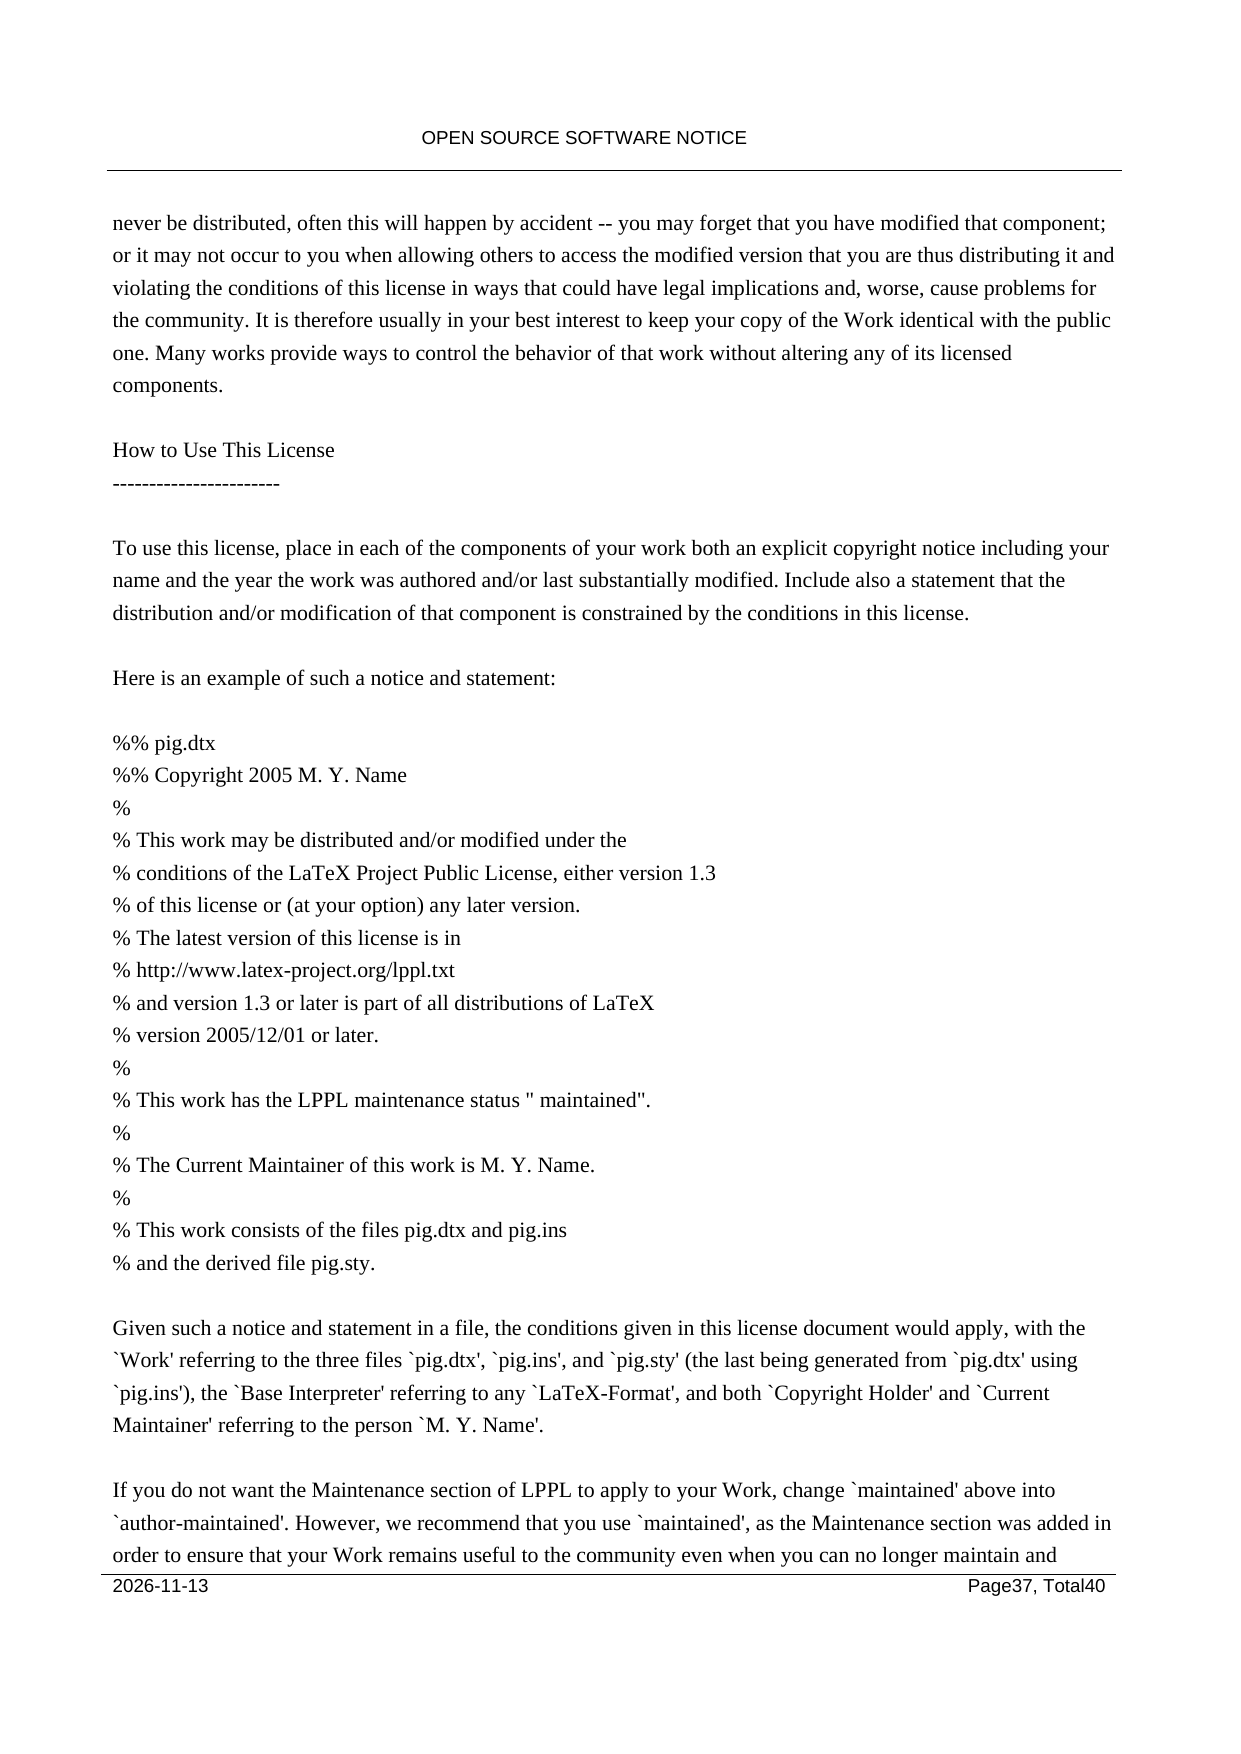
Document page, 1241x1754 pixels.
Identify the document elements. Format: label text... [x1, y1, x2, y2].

text % http://www.latex-project.org/lppl.txt [112, 954, 1128, 986]
text % conditions of the LaTeX Project Public License, either version 1.3 [112, 856, 1128, 889]
text %% pig.dtx [112, 726, 1128, 759]
text % [112, 1116, 1128, 1149]
text % This work has the LPPL maintenance status " maintained". [112, 1084, 1128, 1116]
text How to Use This License [112, 434, 1128, 466]
text % [112, 1181, 1128, 1214]
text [112, 1474, 1128, 1571]
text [112, 206, 1128, 401]
text To use this license, place in each of the components of your work both an explicit copyright notice including your name and the year the work was authored and/or last substantially modified. Include also a statement that the distribution and/or modification of that component is constrained by the conditions in this license. [112, 531, 1128, 629]
text % version 2005/12/01 or later. [112, 1019, 1128, 1051]
text % The latest version of this license is in [112, 921, 1128, 954]
text % The Current Maintainer of this work is M. Y. Name. [112, 1149, 1128, 1181]
text % [112, 791, 1128, 824]
text ----------------------- [112, 466, 1128, 499]
text % and version 1.3 or later is part of all distributions of LaTeX [112, 986, 1128, 1019]
text Given such a notice and statement in a file, the conditions given in this license document would apply, with the `Work' referring to the three files `pig.dtx', `pig.ins', and `pig.sty' (the last being generated from `pig.dtx' using `pig.ins'), the `Base Interpreter' referring to any `LaTeX-Format', and both `Copyright Holder' and `Current Maintainer' referring to the person `M. Y. Name'. [112, 1311, 1128, 1441]
text Here is an example of such a notice and statement: [112, 661, 1128, 694]
text % of this license or (at your option) any later version. [112, 889, 1128, 921]
text % This work consists of the files pig.dtx and pig.ins [112, 1214, 1128, 1246]
text % and the derived file pig.sty. [112, 1246, 1128, 1279]
text % [112, 1051, 1128, 1084]
text % This work may be distributed and/or modified under the [112, 824, 1128, 856]
text %% Copyright 2005 M. Y. Name [112, 759, 1128, 791]
